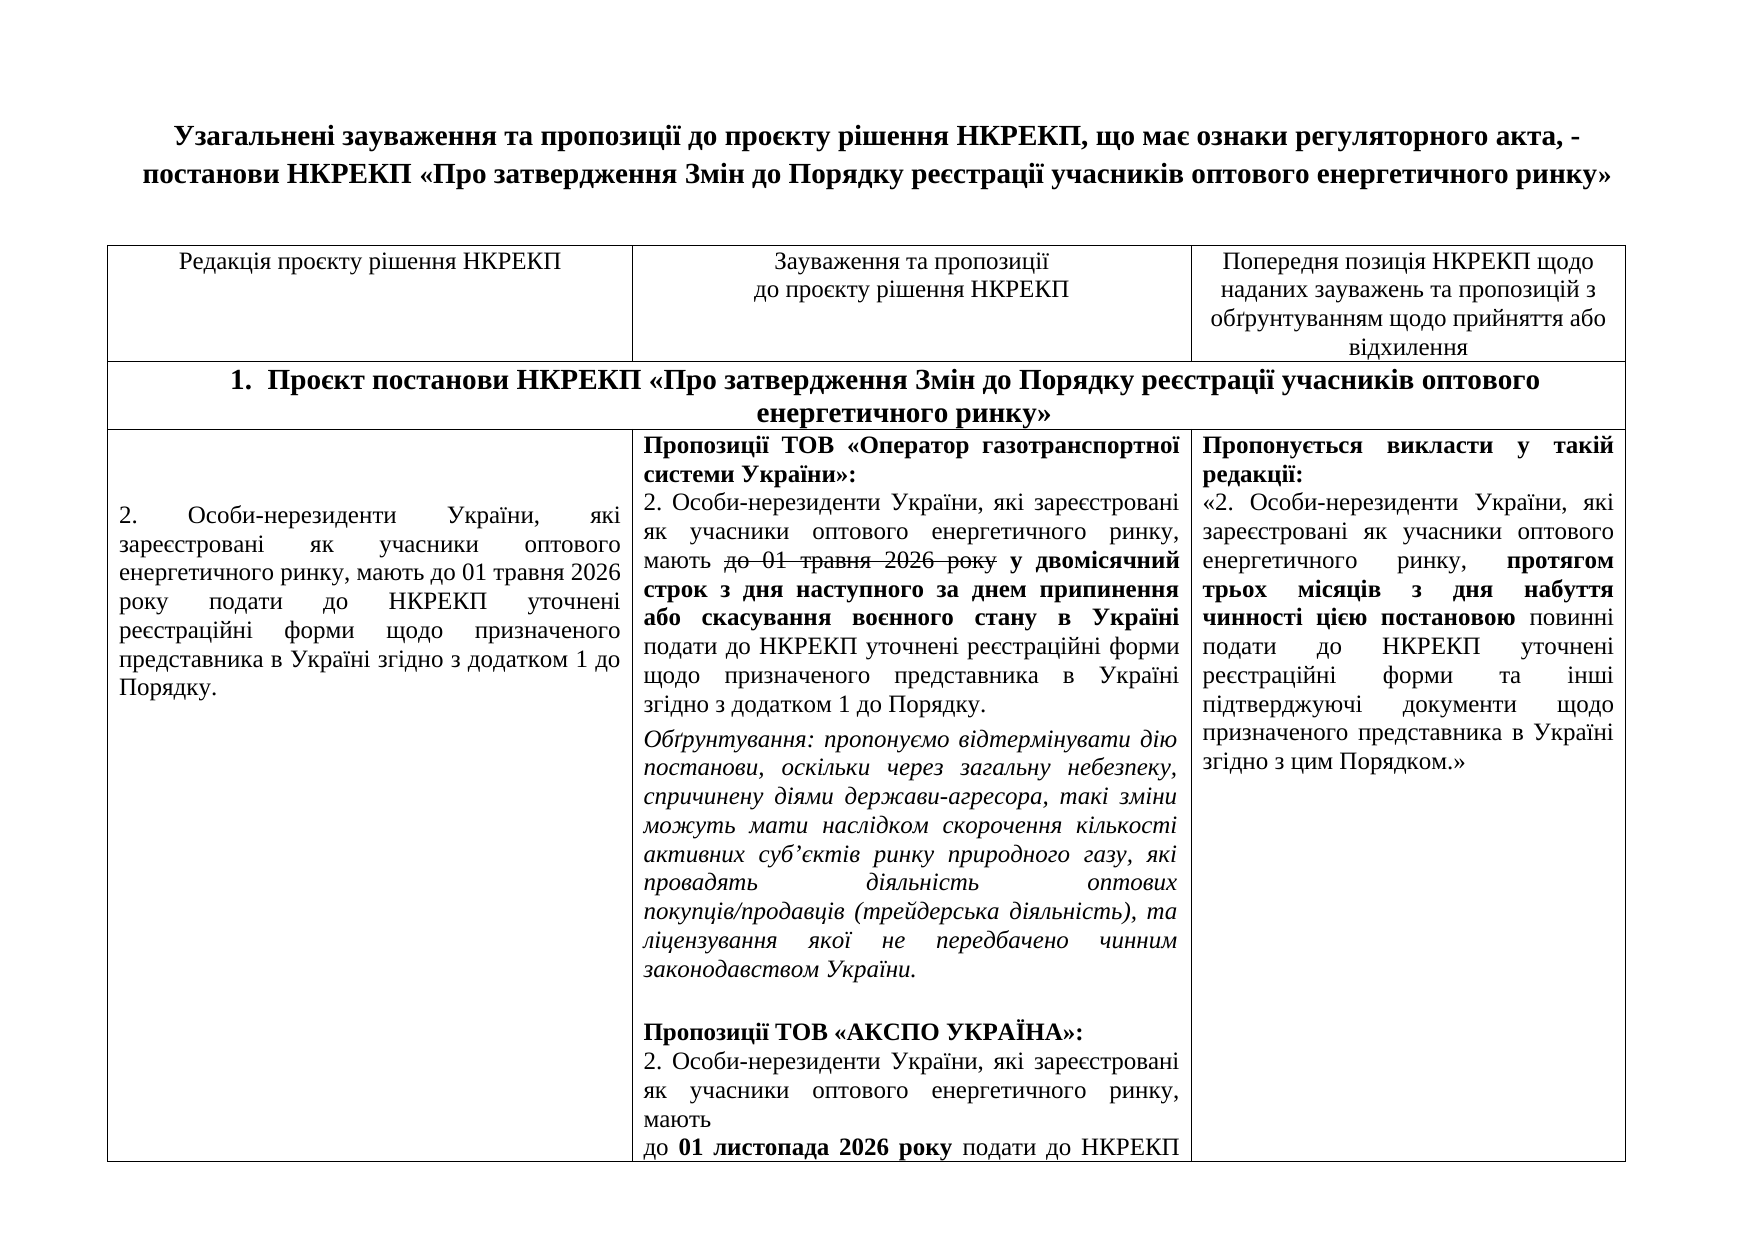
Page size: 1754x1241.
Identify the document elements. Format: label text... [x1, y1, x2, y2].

table_header Редакція проєкту рішення НКРЕКП [108, 246, 632, 361]
table_header Попередня позиція НКРЕКП щодо наданих зауважень та пропозицій з обґрунтуванням щодо прийняття або відхилення [1192, 246, 1625, 361]
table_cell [1192, 430, 1625, 1161]
table_header Зауваження та пропозиції до проєкту рішення НКРЕКП [633, 246, 1191, 361]
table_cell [633, 430, 1191, 1161]
text Узагальнені зауваження та пропозиції до проєкту рішення НКРЕКП, що має ознаки регуляторного акта, - постанови НКРЕКП «Про затвердження Змін до Порядку реєстрації учасників оптового енергетичного ринку» [118, 118, 1636, 190]
table_cell Проєкт постанови НКРЕКП «Про затвердження Змін до Порядку реєстрації учасників оптового енергетичного ринку» [108, 362, 1625, 429]
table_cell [108, 430, 632, 1161]
